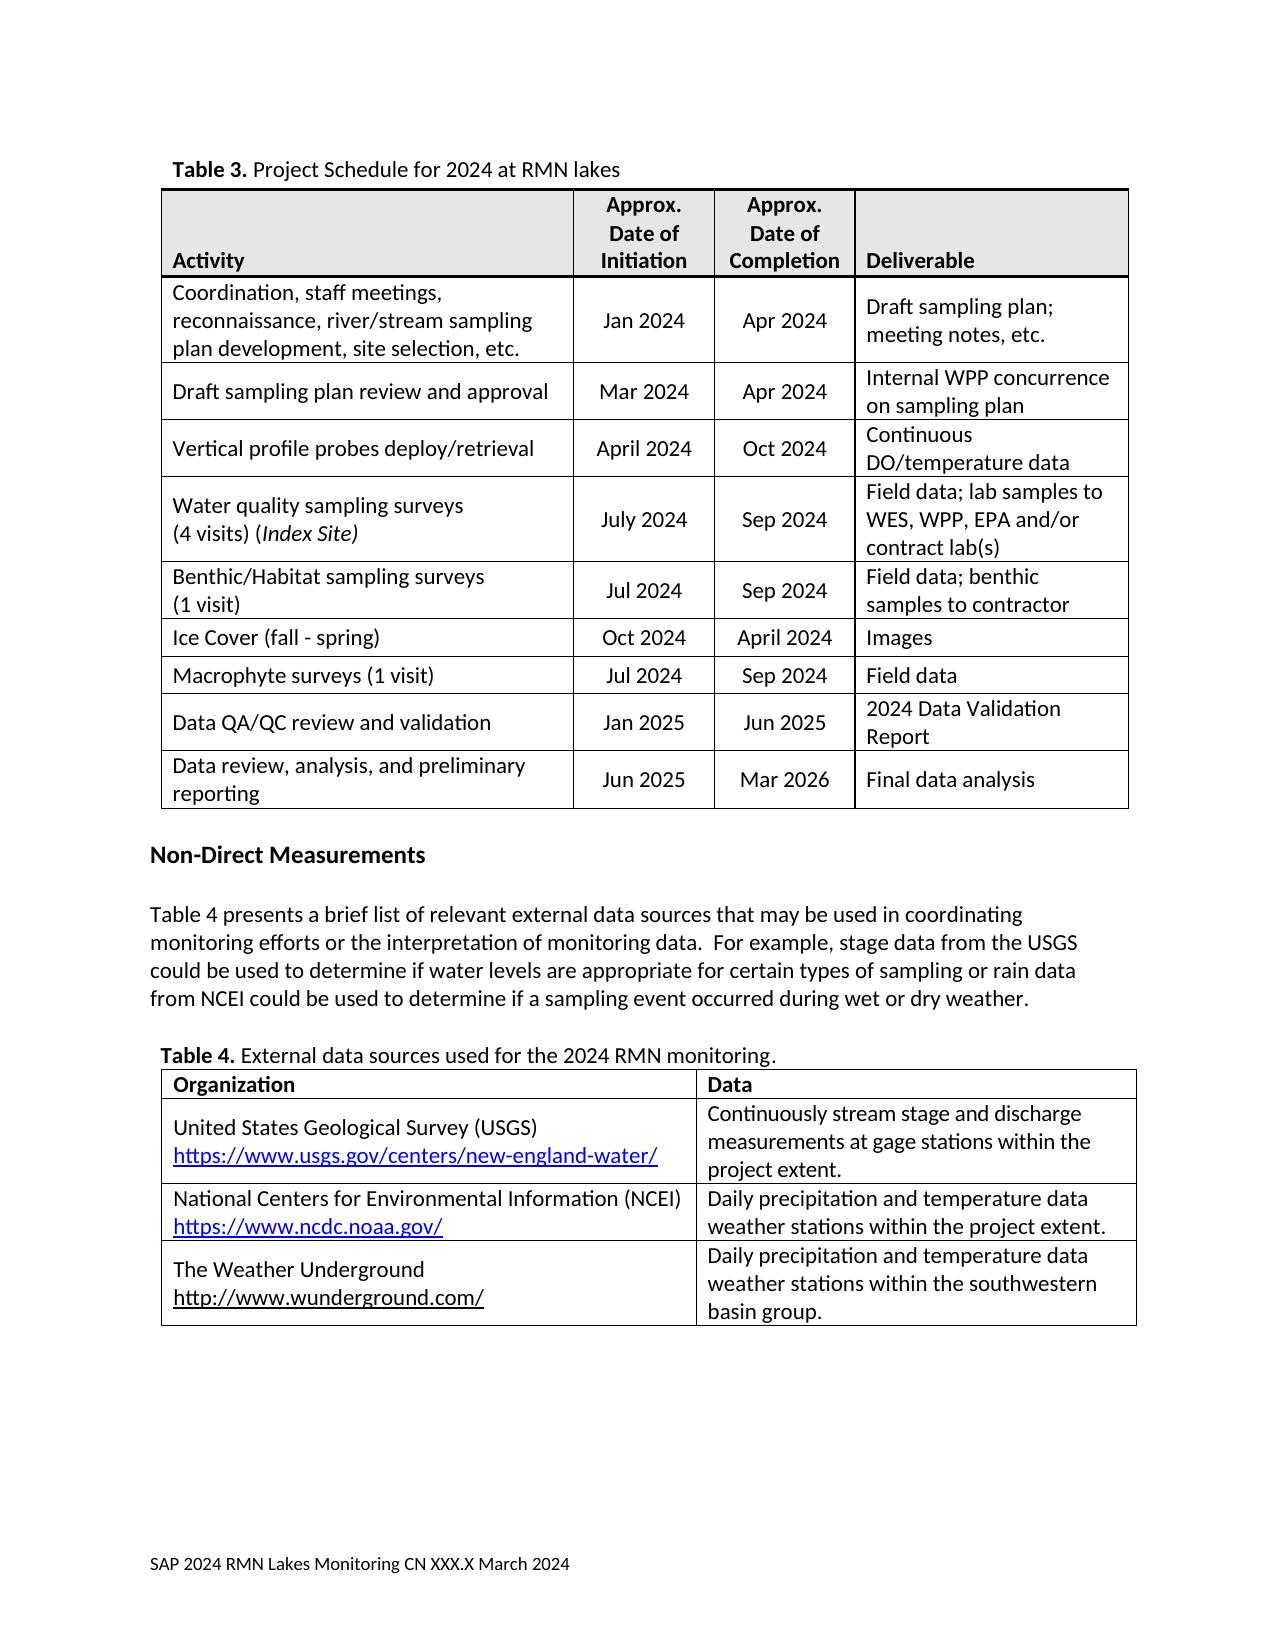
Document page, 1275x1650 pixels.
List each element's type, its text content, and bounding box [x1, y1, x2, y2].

table_cell Coordination, staff meetings, reconnaissance, river/stream sampling plan development, site selection, etc. [162, 278, 573, 362]
table_cell Sep 2024 [715, 562, 854, 618]
table_cell Images [856, 619, 1128, 656]
table_cell The Weather Underground http://www.wunderground.com/ [162, 1241, 696, 1325]
table_cell Final data analysis [856, 751, 1128, 807]
table_cell Draft sampling plan review and approval [162, 363, 573, 419]
table_header Table 3. Project Schedule for 2024 at RMN lakes [161, 150, 1128, 187]
table_cell April 2024 [574, 420, 714, 476]
table_cell Oct 2024 [574, 619, 714, 656]
table_cell April 2024 [715, 619, 854, 656]
table_cell Apr 2024 [715, 363, 854, 419]
table_cell Activity [162, 191, 573, 275]
table_cell Daily precipitation and temperature data weather stations within the project extent. [697, 1184, 1136, 1240]
table_cell Data QA/QC review and validation [162, 694, 573, 750]
table_cell Apr 2024 [715, 278, 854, 362]
table_cell Jul 2024 [574, 657, 714, 693]
table_cell Field data; lab samples to WES, WPP, EPA and/or contract lab(s) [856, 477, 1128, 561]
table_cell Continuous DO/temperature data [856, 420, 1128, 476]
table_cell Deliverable [856, 191, 1128, 275]
table_cell Jan 2025 [574, 694, 714, 750]
table_cell Sep 2024 [715, 477, 854, 561]
table_cell Data review, analysis, and preliminary reporting [162, 751, 573, 807]
subtitle Non-Direct Measurements [150, 839, 1125, 869]
text Table 4 presents a brief list of relevant external data sources that may be used in coordinating monitoring efforts or the interpretation of monitoring data. For example, stage data from the USGS could be used to determine if water levels are appropriate for certain types of sampling or rain data from NCEI could be used to determine if a sampling event occurred during wet or dry weather. [150, 900, 1125, 1012]
table_cell Mar 2026 [715, 751, 854, 807]
table_cell Field data [856, 657, 1128, 693]
table_cell 2024 Data Validation Report [856, 694, 1128, 750]
table_cell Field data; benthic samples to contractor [856, 562, 1128, 618]
table_cell Draft sampling plan; meeting notes, etc. [856, 278, 1128, 362]
table_cell Water quality sampling surveys (4 visits) (Index Site) [162, 477, 573, 561]
table_cell Sep 2024 [715, 657, 854, 693]
table_cell Continuously stream stage and discharge measurements at gage stations within the project extent. [697, 1099, 1136, 1183]
table_cell Approx. Date of Completion [715, 191, 854, 275]
table_cell Oct 2024 [715, 420, 854, 476]
table_cell Mar 2024 [574, 363, 714, 419]
table_cell Ice Cover (fall - spring) [162, 619, 573, 656]
table_cell Internal WPP concurrence on sampling plan [856, 363, 1128, 419]
table_cell July 2024 [574, 477, 714, 561]
text Table 4. External data sources used for the 2024 RMN monitoring. [150, 1041, 1125, 1069]
table_header Data [697, 1070, 1136, 1098]
table_cell National Centers for Environmental Information (NCEI) https://www.ncdc.noaa.gov/ [162, 1184, 696, 1240]
table_cell Benthic/Habitat sampling surveys (1 visit) [162, 562, 573, 618]
table_cell Jul 2024 [574, 562, 714, 618]
table_cell Vertical profile probes deploy/retrieval [162, 420, 573, 476]
table_cell United States Geological Survey (USGS) https://www.usgs.gov/centers/new-england-water/ [162, 1099, 696, 1183]
table_cell Approx. Date of Initiation [574, 191, 714, 275]
table_cell Jun 2025 [574, 751, 714, 807]
table_cell Jan 2024 [574, 278, 714, 362]
table_cell Macrophyte surveys (1 visit) [162, 657, 573, 693]
table_cell Daily precipitation and temperature data weather stations within the southwestern basin group. [697, 1241, 1136, 1325]
table_cell Jun 2025 [715, 694, 854, 750]
table_header Organization [162, 1070, 696, 1098]
